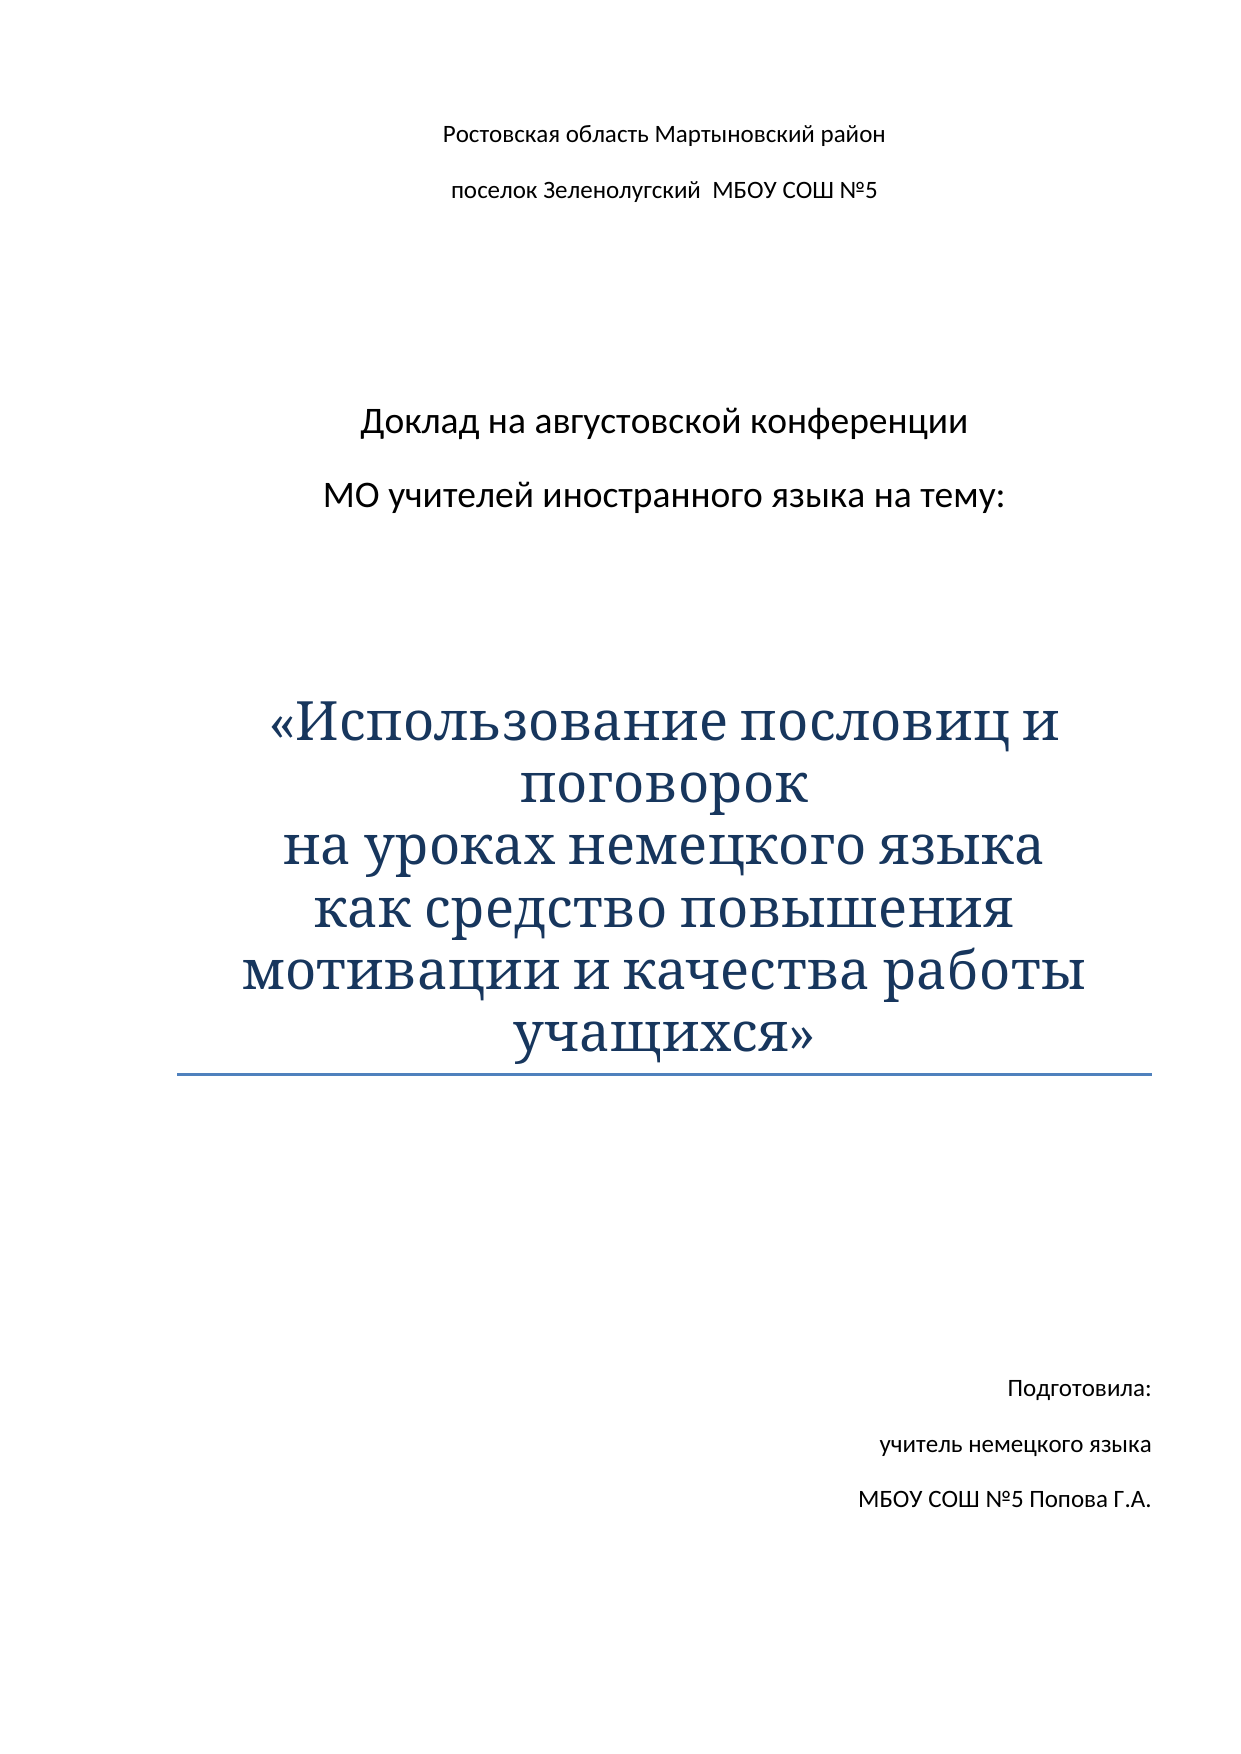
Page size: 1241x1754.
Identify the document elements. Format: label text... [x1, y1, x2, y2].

text МБОУ СОШ №5 Попова Г.А. [177, 1484, 1152, 1514]
title «Использование пословиц и поговорок [177, 691, 1152, 816]
text Доклад на августовской конференции [177, 397, 1152, 443]
text Подготовила: [177, 1372, 1152, 1402]
title на уроках немецкого языка [177, 816, 1152, 878]
text Ростовская область Мартыновский район [177, 118, 1152, 149]
text МО учителей иностранного языка на тему: [177, 471, 1152, 517]
text поселок Зеленолугский МБОУ СОШ №5 [177, 174, 1152, 204]
text учитель немецкого языка [177, 1428, 1152, 1458]
title как средство повышения мотивации и качества работы учащихся» [177, 878, 1152, 1073]
